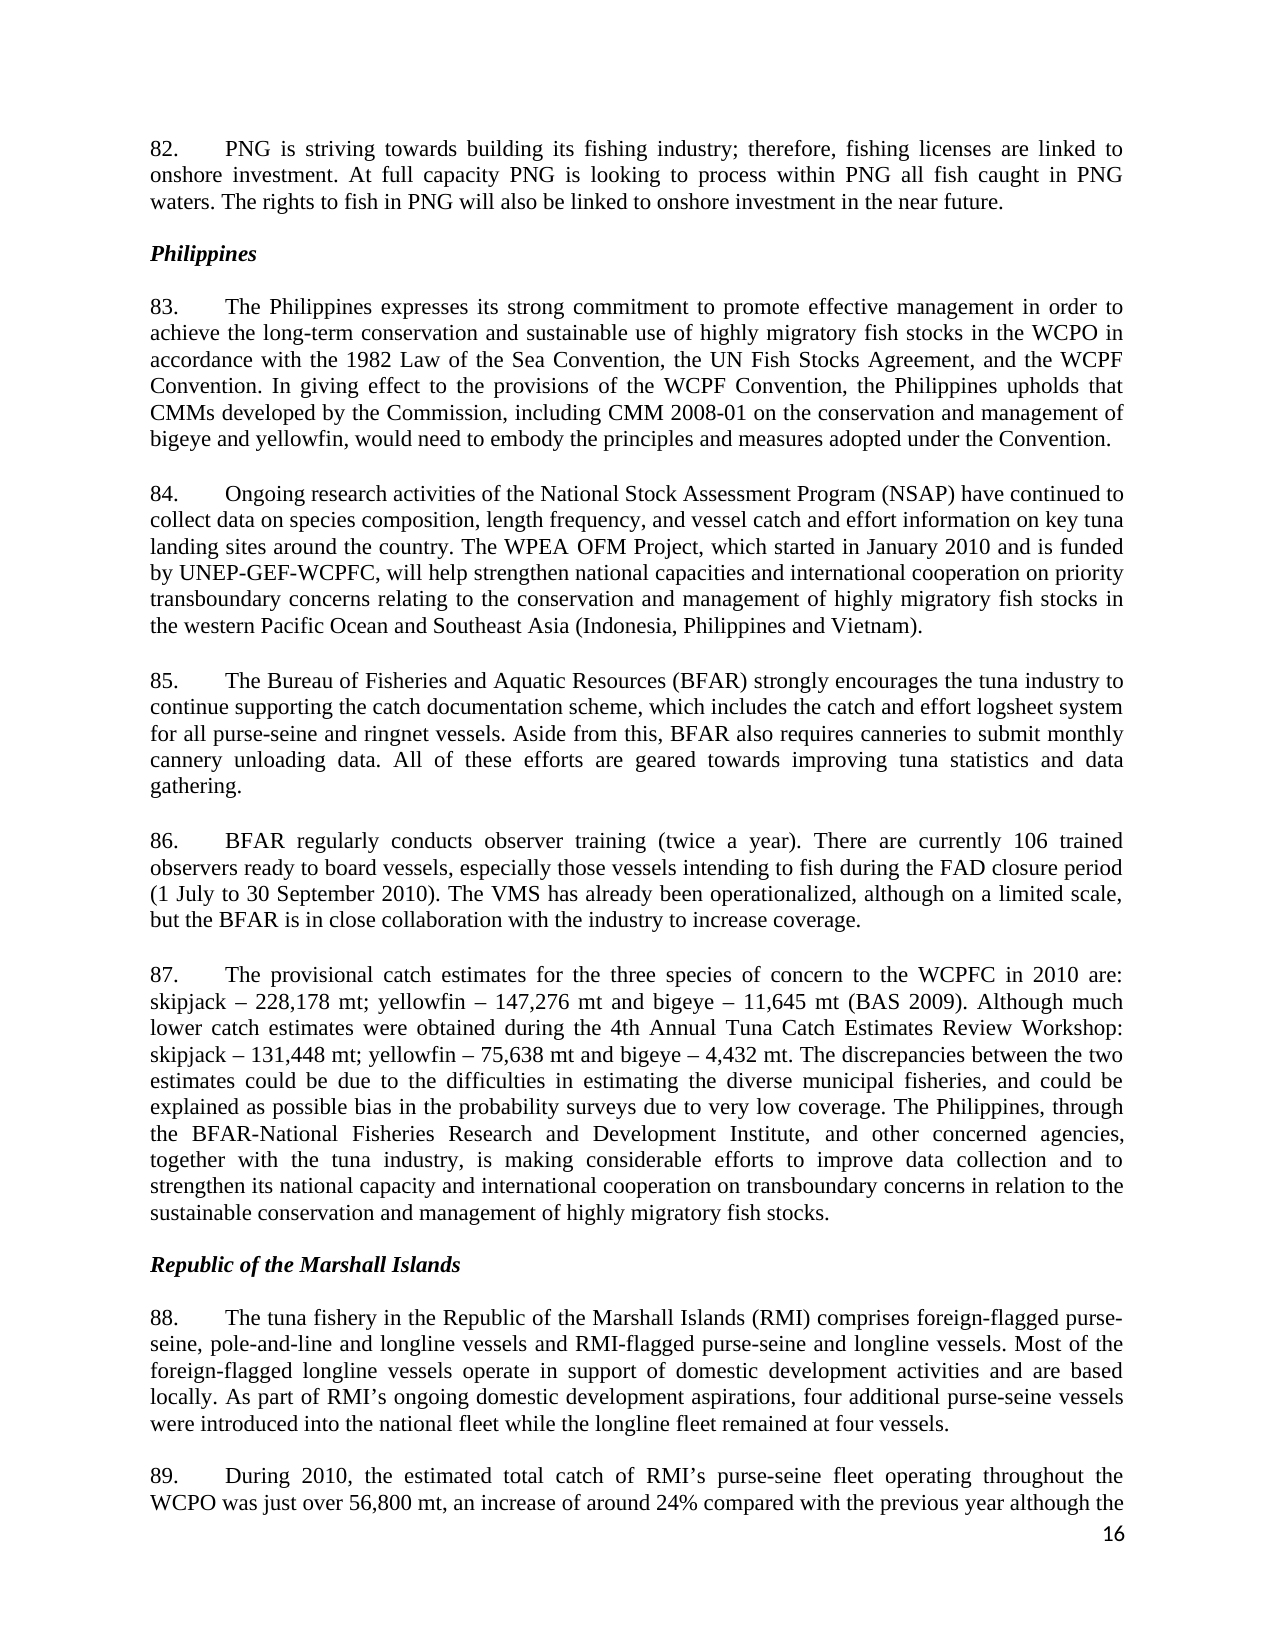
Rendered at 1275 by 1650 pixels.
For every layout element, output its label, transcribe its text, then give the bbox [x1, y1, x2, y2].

list The Bureau of Fisheries and Aquatic Resources (BFAR) strongly encourages the tuna industry to continue supporting the catch documentation scheme, which includes the catch and effort logsheet system for all purse-seine and ringnet vessels. Aside from this, BFAR also requires canneries to submit monthly cannery unloading data. All of these efforts are geared towards improving tuna statistics and data gathering. [150, 667, 1125, 799]
list BFAR regularly conducts observer training (twice a year). There are currently 106 trained observers ready to board vessels, especially those vessels intending to fish during the FAD closure period (1 July to 30 September 2010). The VMS has already been operationalized, although on a limited scale, but the BFAR is in close collaboration with the industry to increase coverage. [150, 827, 1125, 933]
text Republic of the Marshall Islands [150, 1251, 1125, 1278]
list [150, 1462, 1125, 1515]
list The tuna fishery in the Republic of the Marshall Islands (RMI) comprises foreign-flagged purse-seine, pole-and-line and longline vessels and RMI-flagged purse-seine and longline vessels. Most of the foreign-flagged longline vessels operate in support of domestic development activities and are based locally. As part of RMI’s ongoing domestic development aspirations, four additional purse-seine vessels were introduced into the national fleet while the longline fleet remained at four vessels. [150, 1304, 1125, 1436]
list Ongoing research activities of the National Stock Assessment Program (NSAP) have continued to collect data on species composition, length frequency, and vessel catch and effort information on key tuna landing sites around the country. The WPEA OFM Project, which started in January 2010 and is funded by UNEP-GEF-WCPFC, will help strengthen national capacities and international cooperation on priority transboundary concerns relating to the conservation and management of highly migratory fish stocks in the western Pacific Ocean and Southeast Asia (Indonesia, Philippines and Vietnam). [150, 480, 1125, 638]
list The Philippines expresses its strong commitment to promote effective management in order to achieve the long-term conservation and sustainable use of highly migratory fish stocks in the WCPO in accordance with the 1982 Law of the Sea Convention, the UN Fish Stocks Agreement, and the WCPF Convention. In giving effect to the provisions of the WCPF Convention, the Philippines upholds that CMMs developed by the Commission, including CMM 2008-01 on the conservation and management of bigeye and yellowfin, would need to embody the principles and measures adopted under the Convention. [150, 293, 1125, 451]
list The provisional catch estimates for the three species of concern to the WCPFC in 2010 are: skipjack – 228,178 mt; yellowfin – 147,276 mt and bigeye – 11,645 mt (BAS 2009). Although much lower catch estimates were obtained during the 4th Annual Tuna Catch Estimates Review Workshop: skipjack – 131,448 mt; yellowfin – 75,638 mt and bigeye – 4,432 mt. The discrepancies between the two estimates could be due to the difficulties in estimating the diverse municipal fisheries, and could be explained as possible bias in the probability surveys due to very low coverage. The Philippines, through the BFAR-National Fisheries Research and Development Institute, and other concerned agencies, together with the tuna industry, is making considerable efforts to improve data collection and to strengthen its national capacity and international cooperation on transboundary concerns in relation to the sustainable conservation and management of highly migratory fish stocks. [150, 962, 1125, 1225]
list PNG is striving towards building its fishing industry; therefore, fishing licenses are linked to onshore investment. At full capacity PNG is looking to process within PNG all fish caught in PNG waters. The rights to fish in PNG will also be linked to onshore investment in the near future. [150, 135, 1125, 214]
text Philippines [150, 240, 1125, 267]
